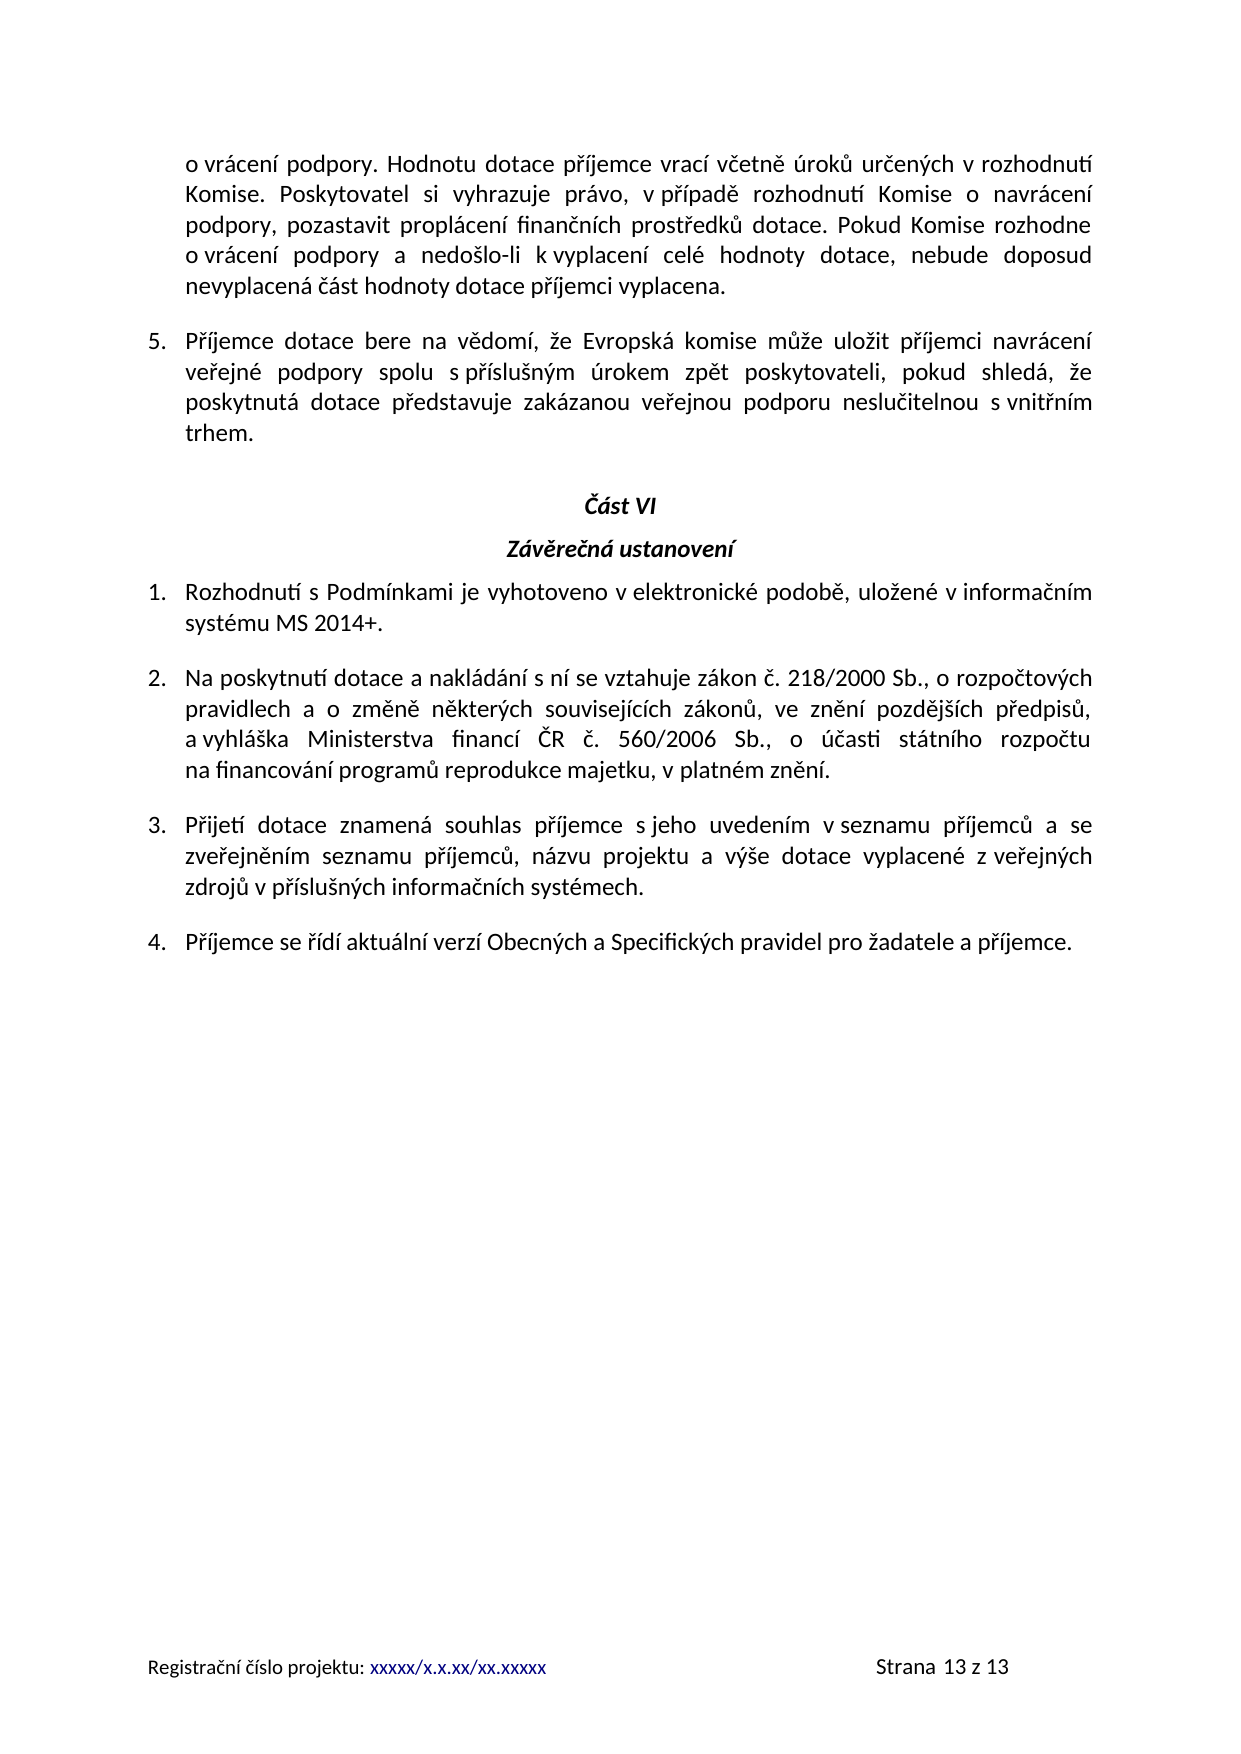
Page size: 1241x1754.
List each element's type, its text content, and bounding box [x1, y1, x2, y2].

text Část VI [148, 490, 1092, 521]
list Příjemce dotace bere na vědomí, že Evropská komise může uložit příjemci navrácení veřejné podpory spolu s příslušným úrokem zpět poskytovateli, pokud shledá, že poskytnutá dotace představuje zakázanou veřejnou podporu neslučitelnou s vnitřním trhem. [148, 325, 1093, 447]
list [148, 148, 1092, 300]
text Závěrečná ustanovení [148, 533, 1092, 564]
list Rozhodnutí s Podmínkami je vyhotoveno v elektronické podobě, uložené v informačním systému MS 2014+. [148, 576, 1092, 637]
list Na poskytnutí dotace a nakládání s ní se vztahuje zákon č. 218/2000 Sb., o rozpočtových pravidlech a o změně některých souvisejících zákonů, ve znění pozdějších předpisů, a vyhláška Ministerstva financí ČR č. 560/2006 Sb., o účasti státního rozpočtu na financování programů reprodukce majetku, v platném znění. [148, 662, 1092, 784]
list Přijetí dotace znamená souhlas příjemce s jeho uvedením v seznamu příjemců a se zveřejněním seznamu příjemců, názvu projektu a výše dotace vyplacené z veřejných zdrojů v příslušných informačních systémech. [148, 809, 1092, 901]
list Příjemce se řídí aktuální verzí Obecných a Specifických pravidel pro žadatele a příjemce. [148, 926, 1093, 957]
